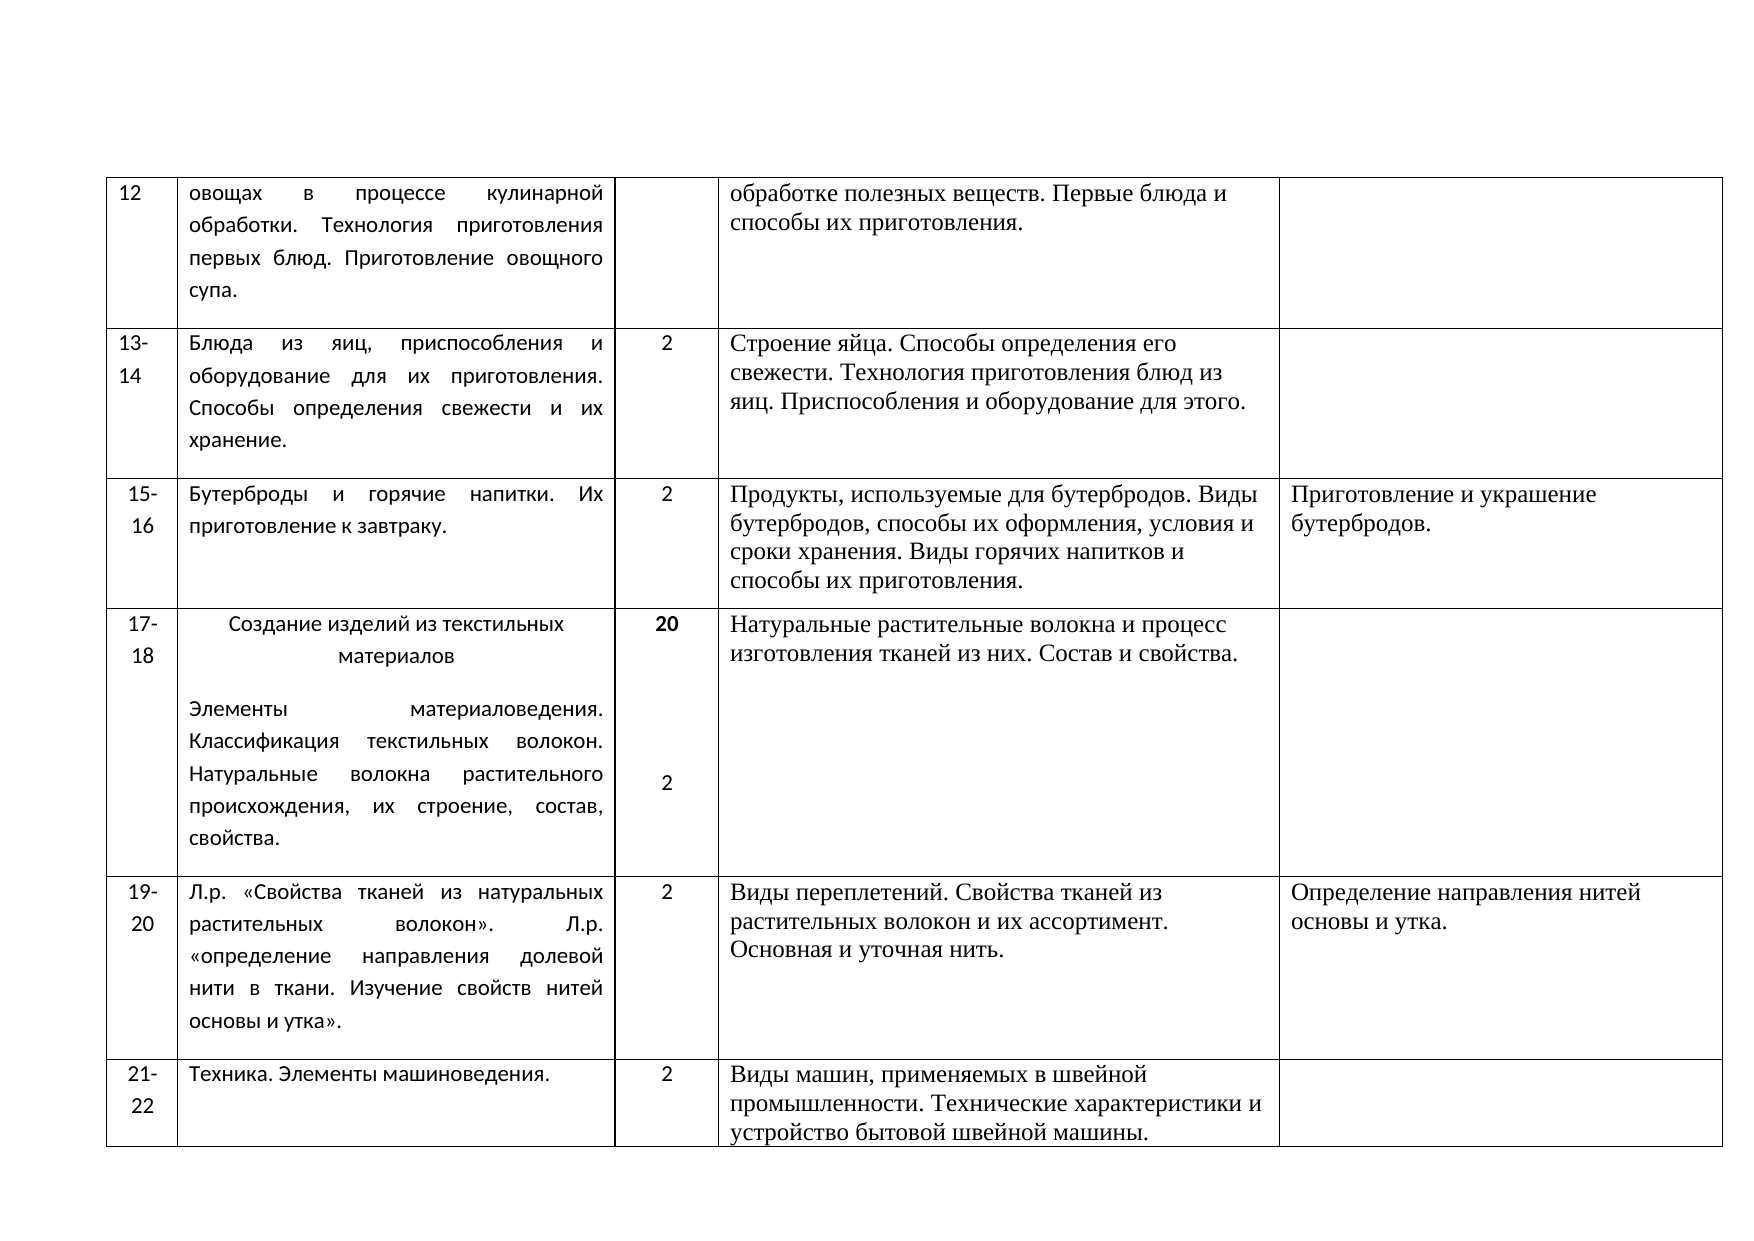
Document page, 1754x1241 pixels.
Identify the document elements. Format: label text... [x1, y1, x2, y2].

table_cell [178, 178, 614, 327]
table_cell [719, 178, 1279, 327]
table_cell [178, 1060, 614, 1146]
table_cell [1280, 1060, 1722, 1146]
table_cell Бутерброды и горячие напитки. Их приготовление к завтраку. [178, 479, 614, 608]
table_cell 17-18 [107, 609, 177, 876]
table_cell Л.р. «Свойства тканей из натуральных растительных волокон». Л.р. «определение направления долевой нити в ткани. Изучение свойств нитей основы и утка». [178, 877, 614, 1058]
table_cell Приготовление и украшение бутербродов. [1280, 479, 1722, 608]
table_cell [719, 1060, 1279, 1146]
table_cell Определение направления нитей основы и утка. [1280, 877, 1722, 1058]
table_cell 2 [616, 1060, 718, 1146]
table_cell Строение яйца. Способы определения его свежести. Технология приготовления блюд из яиц. Приспособления и оборудование для этого. [719, 329, 1279, 478]
table_cell 2 [616, 479, 718, 608]
table_cell 21-22 [107, 1060, 177, 1146]
table_cell Виды переплетений. Свойства тканей из растительных волокон и их ассортимент. Основная и уточная нить. [719, 877, 1279, 1058]
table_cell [1280, 178, 1722, 327]
table_cell 11-12 [107, 178, 177, 327]
table_cell 15-16 [107, 479, 177, 608]
table_cell 2 [616, 178, 718, 327]
table_cell Создание изделий из текстильных материалов Элементы материаловедения. Классификация текстильных волокон. Натуральные волокна растительного происхождения, их строение, состав, свойства. [178, 609, 614, 876]
table_cell 13-14 [107, 329, 177, 478]
table_cell Натуральные растительные волокна и процесс изготовления тканей из них. Состав и свойства. [719, 609, 1279, 876]
table_cell Блюда из яиц, приспособления и оборудование для их приготовления. Способы определения свежести и их хранение. [178, 329, 614, 478]
table_cell [1280, 329, 1722, 478]
table_cell 2 [616, 329, 718, 478]
table_cell 2 [616, 877, 718, 1058]
table_cell 20 2 [616, 609, 718, 876]
table_cell Продукты, используемые для бутербродов. Виды бутербродов, способы их оформления, условия и сроки хранения. Виды горячих напитков и способы их приготовления. [719, 479, 1279, 608]
table_cell [1280, 609, 1722, 876]
table_cell 19-20 [107, 877, 177, 1058]
